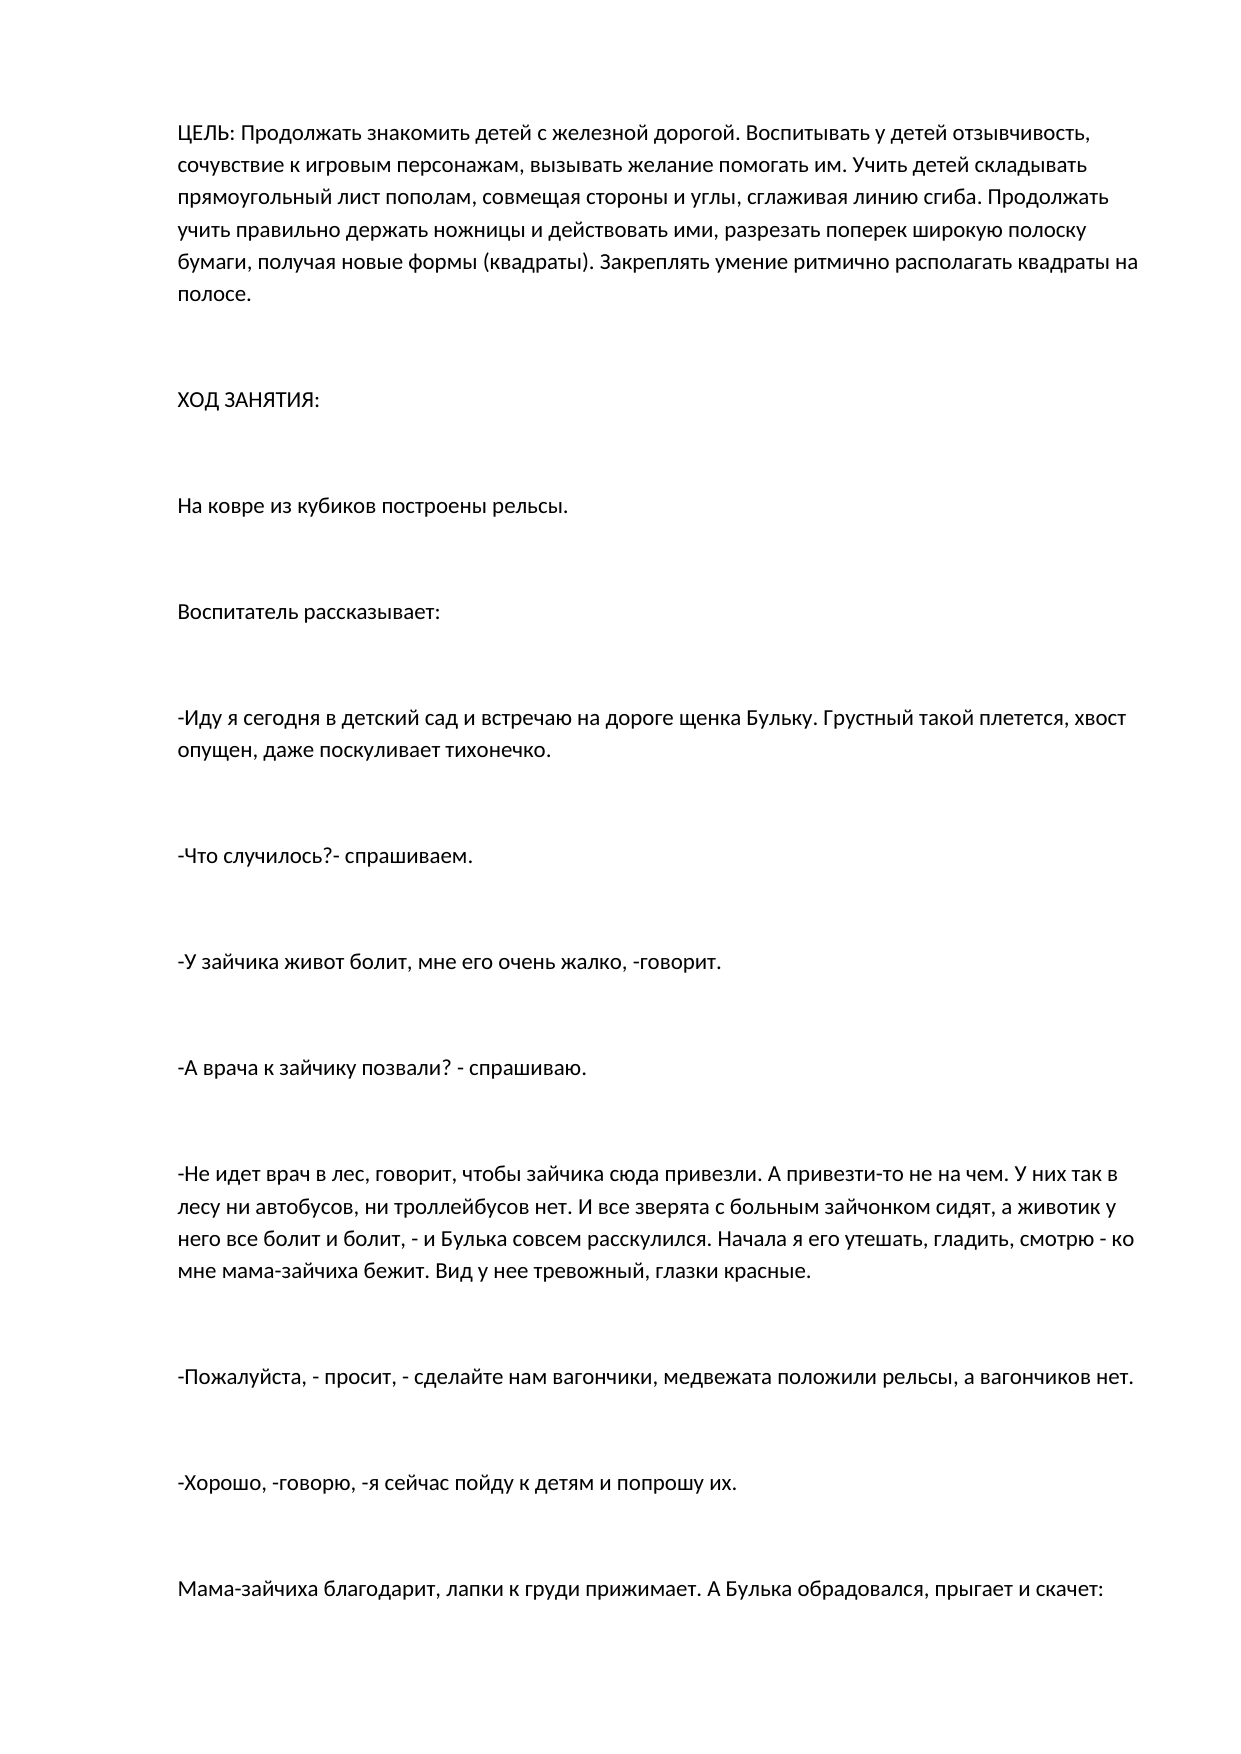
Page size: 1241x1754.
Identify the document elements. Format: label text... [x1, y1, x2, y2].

text -Хорошо, -говорю, -я сейчас пойду к детям и попрошу их. [177, 1468, 1152, 1496]
text -Иду я сегодня в детский сад и встречаю на дороге щенка Бульку. Грустный такой плетется, хвост опущен, даже поскуливает тихонечко. [177, 703, 1152, 763]
text ХОД ЗАНЯТИЯ: [177, 385, 1152, 413]
text -А врача к зайчику позвали? - спрашиваю. [177, 1053, 1152, 1082]
text Воспитатель рассказывает: [177, 597, 1152, 625]
text -Пожалуйста, - просит, - сделайте нам вагончики, медвежата положили рельсы, а вагончиков нет. [177, 1362, 1152, 1390]
text -Что случилось?- спрашиваем. [177, 841, 1152, 869]
text На ковре из кубиков построены рельсы. [177, 491, 1152, 519]
text -У зайчика живот болит, мне его очень жалко, -говорит. [177, 947, 1152, 976]
text ЦЕЛЬ: Продолжать знакомить детей с железной дорогой. Воспитывать у детей отзывчивость, сочувствие к игровым персонажам, вызывать желание помогать им. Учить детей складывать прямоугольный лист пополам, совмещая стороны и углы, сглаживая линию сгиба. Продолжать учить правильно держать ножницы и действовать ими, разрезать поперек широкую полоску бумаги, получая новые формы (квадраты). Закреплять умение ритмично располагать квадраты на полосе. [177, 118, 1152, 307]
text Мама-зайчиха благодарит, лапки к груди прижимает. А Булька обрадовался, прыгает и скачет: [177, 1574, 1152, 1602]
text -Не идет врач в лес, говорит, чтобы зайчика сюда привезли. А привезти-то не на чем. У них так в лесу ни автобусов, ни троллейбусов нет. И все зверята с больным зайчонком сидят, а животик у него все болит и болит, - и Булька совсем расскулился. Начала я его утешать, гладить, смотрю - ко мне мама-зайчиха бежит. Вид у нее тревожный, глазки красные. [177, 1159, 1152, 1284]
